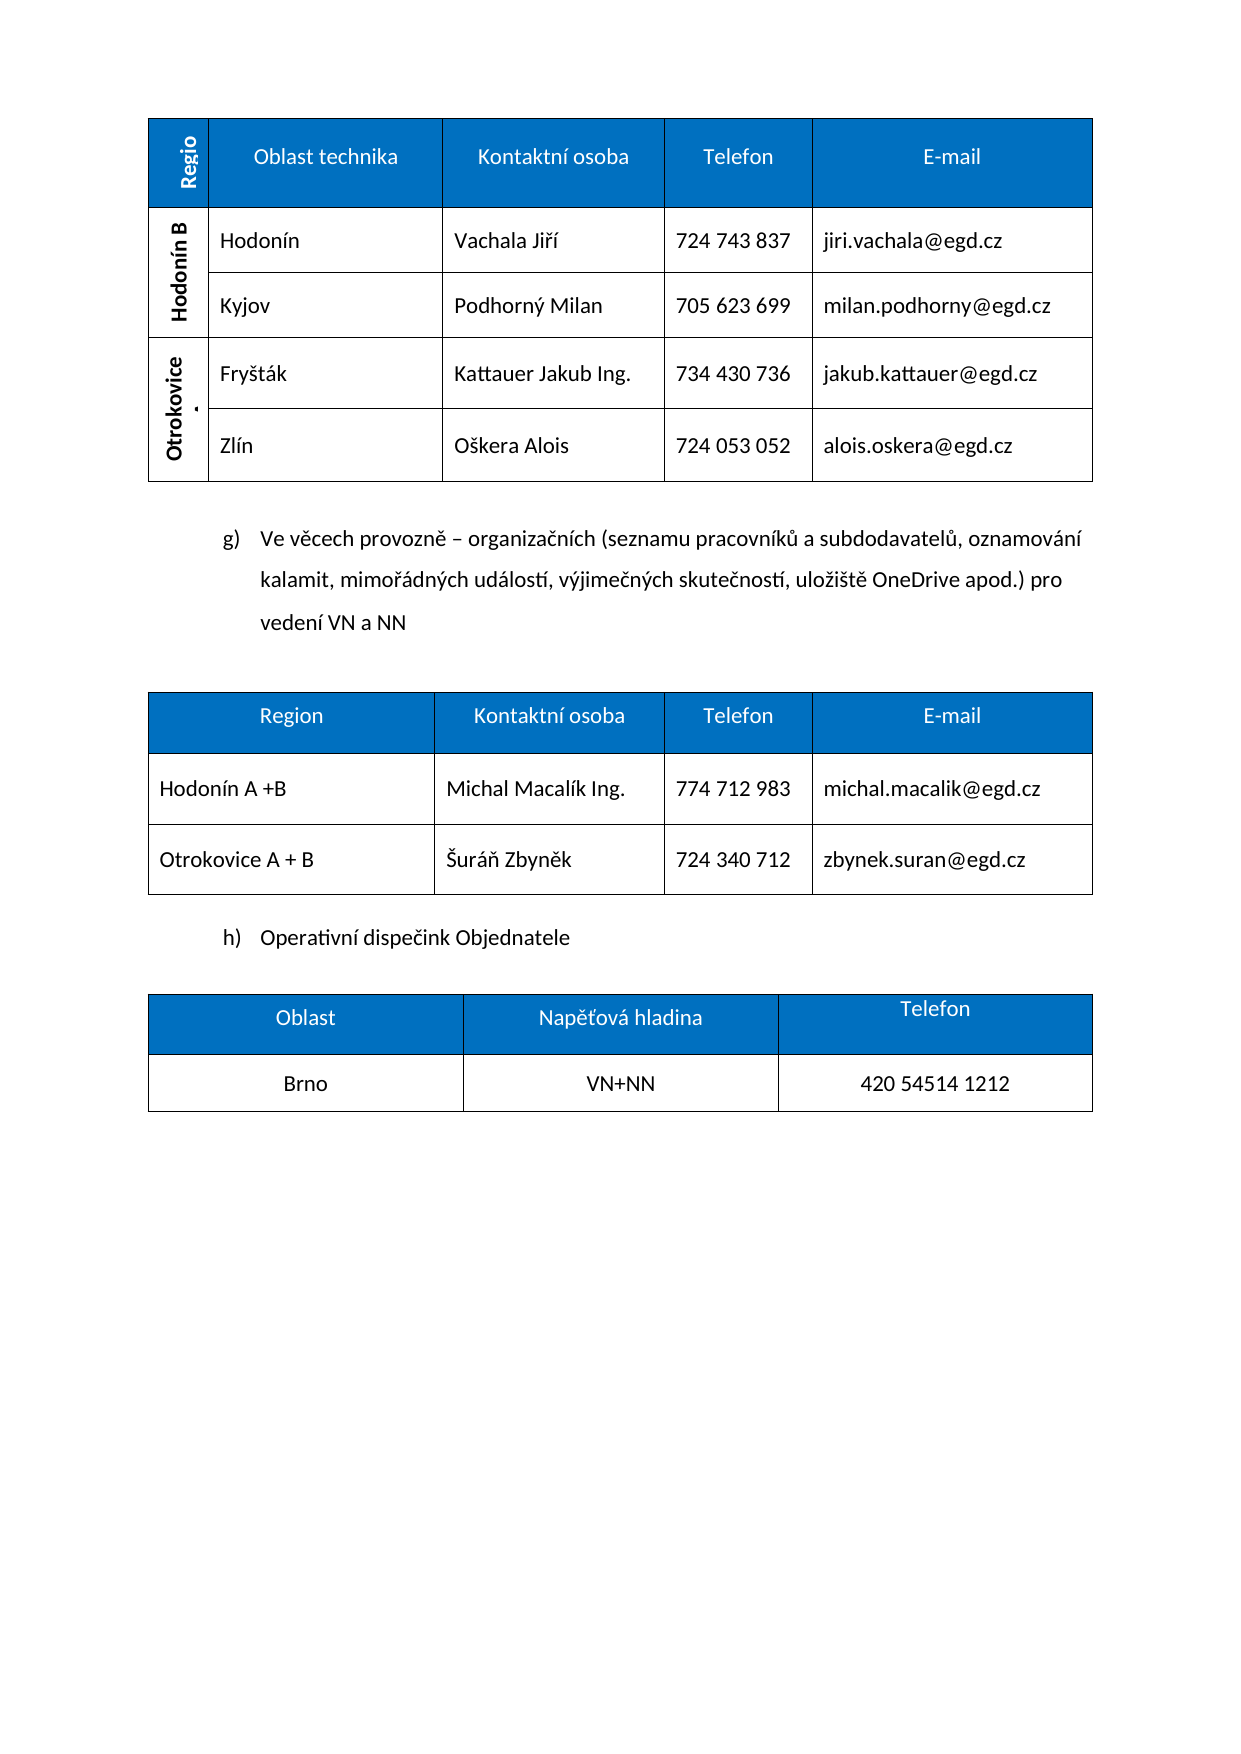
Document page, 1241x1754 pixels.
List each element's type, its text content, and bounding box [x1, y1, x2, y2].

table_header Telefon [779, 995, 1092, 1054]
table_cell 724 053 052 [665, 409, 812, 481]
table_cell Brno [149, 1055, 463, 1111]
table_header E-mail [813, 119, 1092, 207]
table_header Napěťová hladina [464, 995, 778, 1054]
table_cell Podhorný Milan [443, 273, 664, 337]
table_header Kontaktní osoba [443, 119, 664, 207]
table_cell 774 712 983 [665, 754, 812, 823]
table_cell 420 54514 1212 [779, 1055, 1092, 1111]
table_header Region [149, 693, 434, 753]
table_cell VN+NN [464, 1055, 778, 1111]
table_cell Zlín [209, 409, 442, 481]
table_header Oblast technika [209, 119, 442, 207]
table_cell Vachala Jiří [443, 208, 664, 272]
table_header Telefon [665, 119, 812, 207]
table_cell Šuráň Zbyněk [435, 825, 664, 894]
table_header E-mail [813, 693, 1092, 753]
table_cell Hodonín [209, 208, 442, 272]
table_cell Hodonín A +B [149, 754, 434, 823]
table_cell Kattauer Jakub Ing. [443, 338, 664, 408]
table_cell Michal Macalík Ing. [435, 754, 664, 823]
table_cell 734 430 736 [665, 338, 812, 408]
table_cell Otrokovice A [149, 338, 208, 481]
table_header Oblast [149, 995, 463, 1054]
table_cell Kyjov [209, 273, 442, 337]
table_header Telefon [665, 693, 812, 753]
table_cell jiri.vachala@egd.cz [813, 208, 1092, 272]
table_cell Fryšták [209, 338, 442, 408]
list Ve věcech provozně – organizačních (seznamu pracovníků a subdodavatelů, oznamování kalamit, mimořádných událostí, výjimečných skutečností, uložiště OneDrive apod.) pro vedení VN a NN [223, 524, 1093, 636]
table_cell zbynek.suran@egd.cz [813, 825, 1092, 894]
table_cell Otrokovice A + B [149, 825, 434, 894]
table_cell Oškera Alois [443, 409, 664, 481]
table_cell michal.macalik@egd.cz [813, 754, 1092, 823]
table_cell 724 340 712 [665, 825, 812, 894]
list Operativní dispečink Objednatele [223, 923, 1093, 951]
table_header Region [149, 119, 208, 207]
table_cell Hodonín B [149, 208, 208, 337]
table_cell 724 743 837 [665, 208, 812, 272]
table_cell milan.podhorny@egd.cz [813, 273, 1092, 337]
table_header Kontaktní osoba [435, 693, 664, 753]
table_cell jakub.kattauer@egd.cz [813, 338, 1092, 408]
table_cell alois.oskera@egd.cz [813, 409, 1092, 481]
table_cell 705 623 699 [665, 273, 812, 337]
